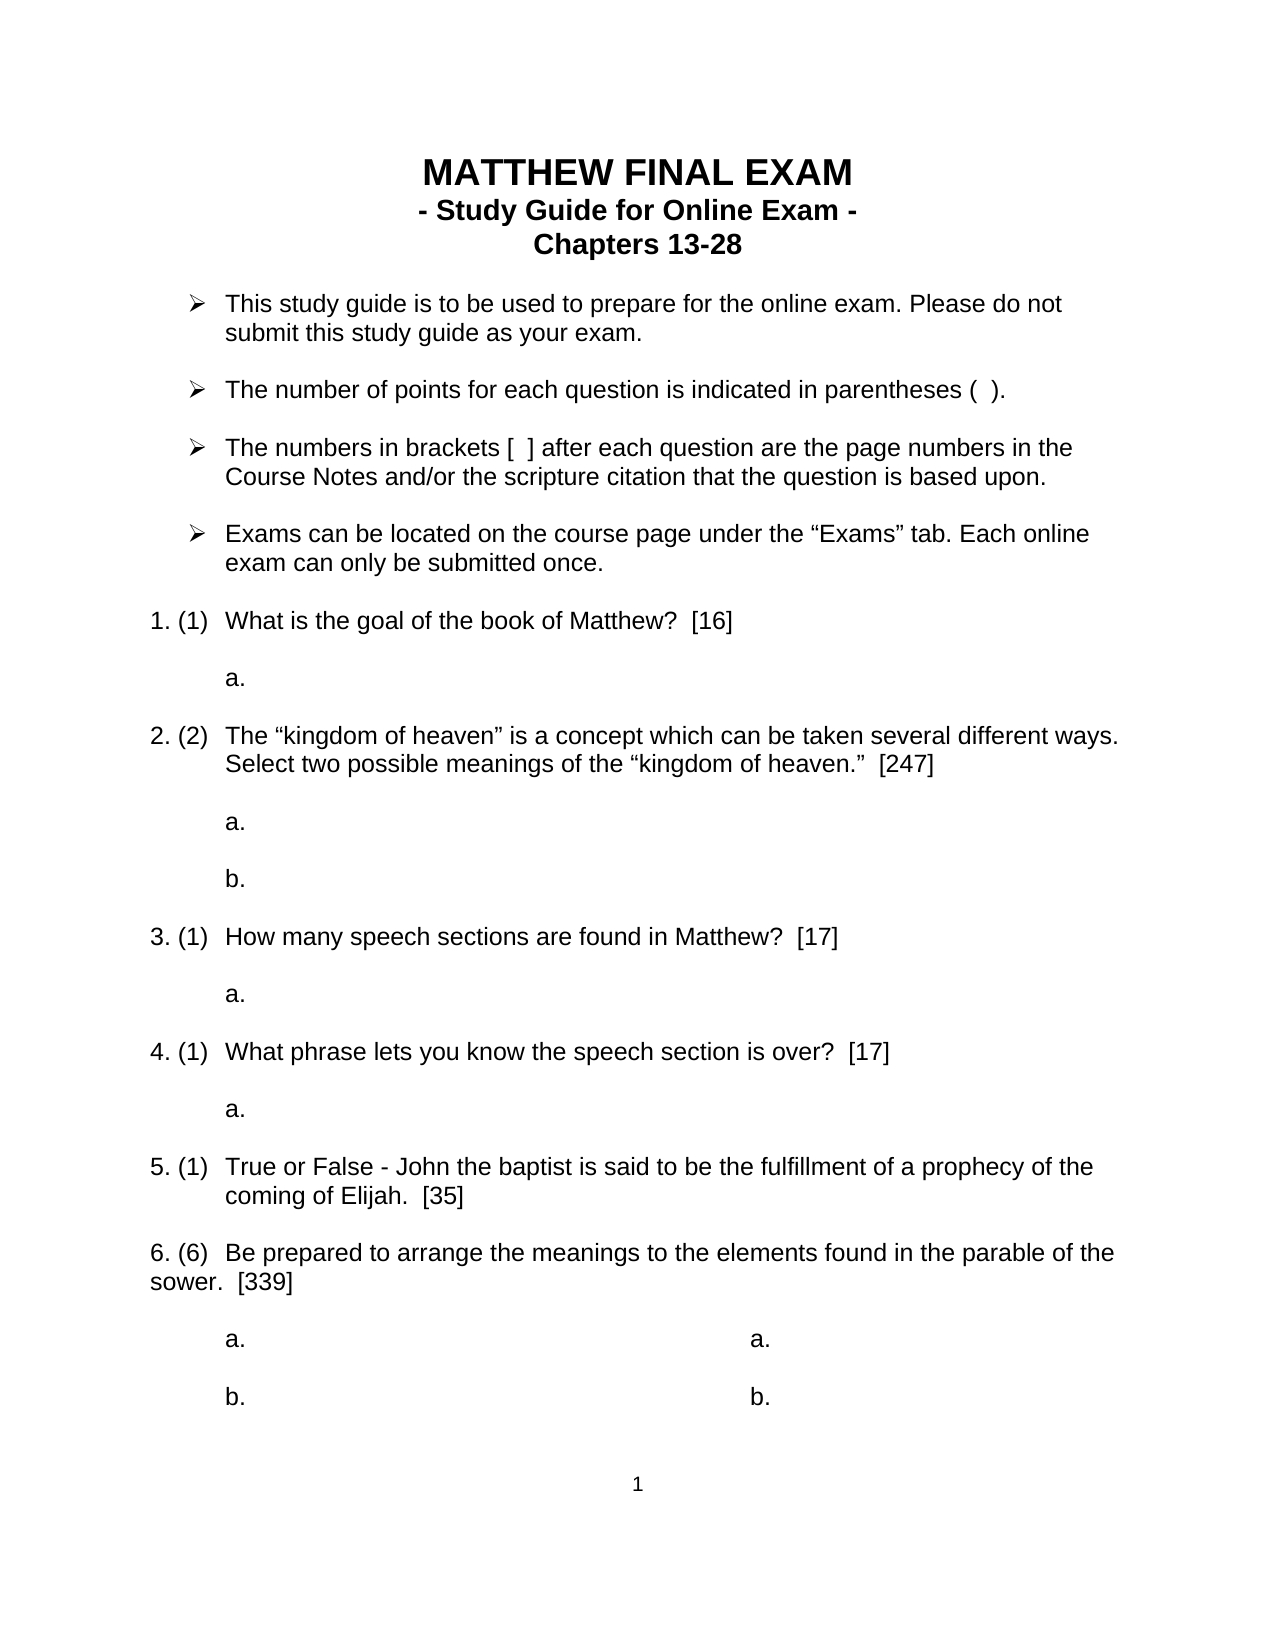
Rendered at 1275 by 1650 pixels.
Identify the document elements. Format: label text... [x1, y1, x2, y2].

text a. [150, 807, 1125, 836]
text 4. (1) What phrase lets you know the speech section is over? [17] [150, 1037, 1125, 1066]
text Chapters 13-28 [150, 227, 1125, 260]
text a. a. [225, 1324, 1125, 1353]
text a. [150, 1094, 1125, 1123]
text a. [150, 663, 1125, 692]
text 1. (1) What is the goal of the book of Matthew? [16] [150, 606, 1125, 634]
list The numbers in brackets [ ] after each question are the page numbers in the Course Notes and/or the scripture citation that the question is based upon. [187, 433, 1125, 491]
text b. [225, 864, 1125, 893]
list This study guide is to be used to prepare for the online exam. Please do not submit this study guide as your exam. [187, 289, 1125, 347]
text a. [150, 979, 1125, 1008]
text MATTHEW FINAL EXAM [150, 150, 1125, 193]
text 5. (1) True or False - John the baptist is said to be the fulfillment of a prophecy of the coming of Elijah. [35] [150, 1152, 1125, 1209]
text b. b. [225, 1382, 1125, 1411]
list The number of points for each question is indicated in parentheses ( ). [187, 375, 1125, 404]
text - Study Guide for Online Exam - [150, 193, 1125, 227]
text 6. (6) Be prepared to arrange the meanings to the elements found in the parable of the sower. [339] [150, 1238, 1125, 1296]
list Exams can be located on the course page under the “Exams” tab. Each online exam can only be submitted once. [187, 519, 1125, 577]
text 3. (1) How many speech sections are found in Matthew? [17] [150, 922, 1125, 951]
text 2. (2) The “kingdom of heaven” is a concept which can be taken several different ways. Select two possible meanings of the “kingdom of heaven.” [247] [150, 721, 1125, 778]
